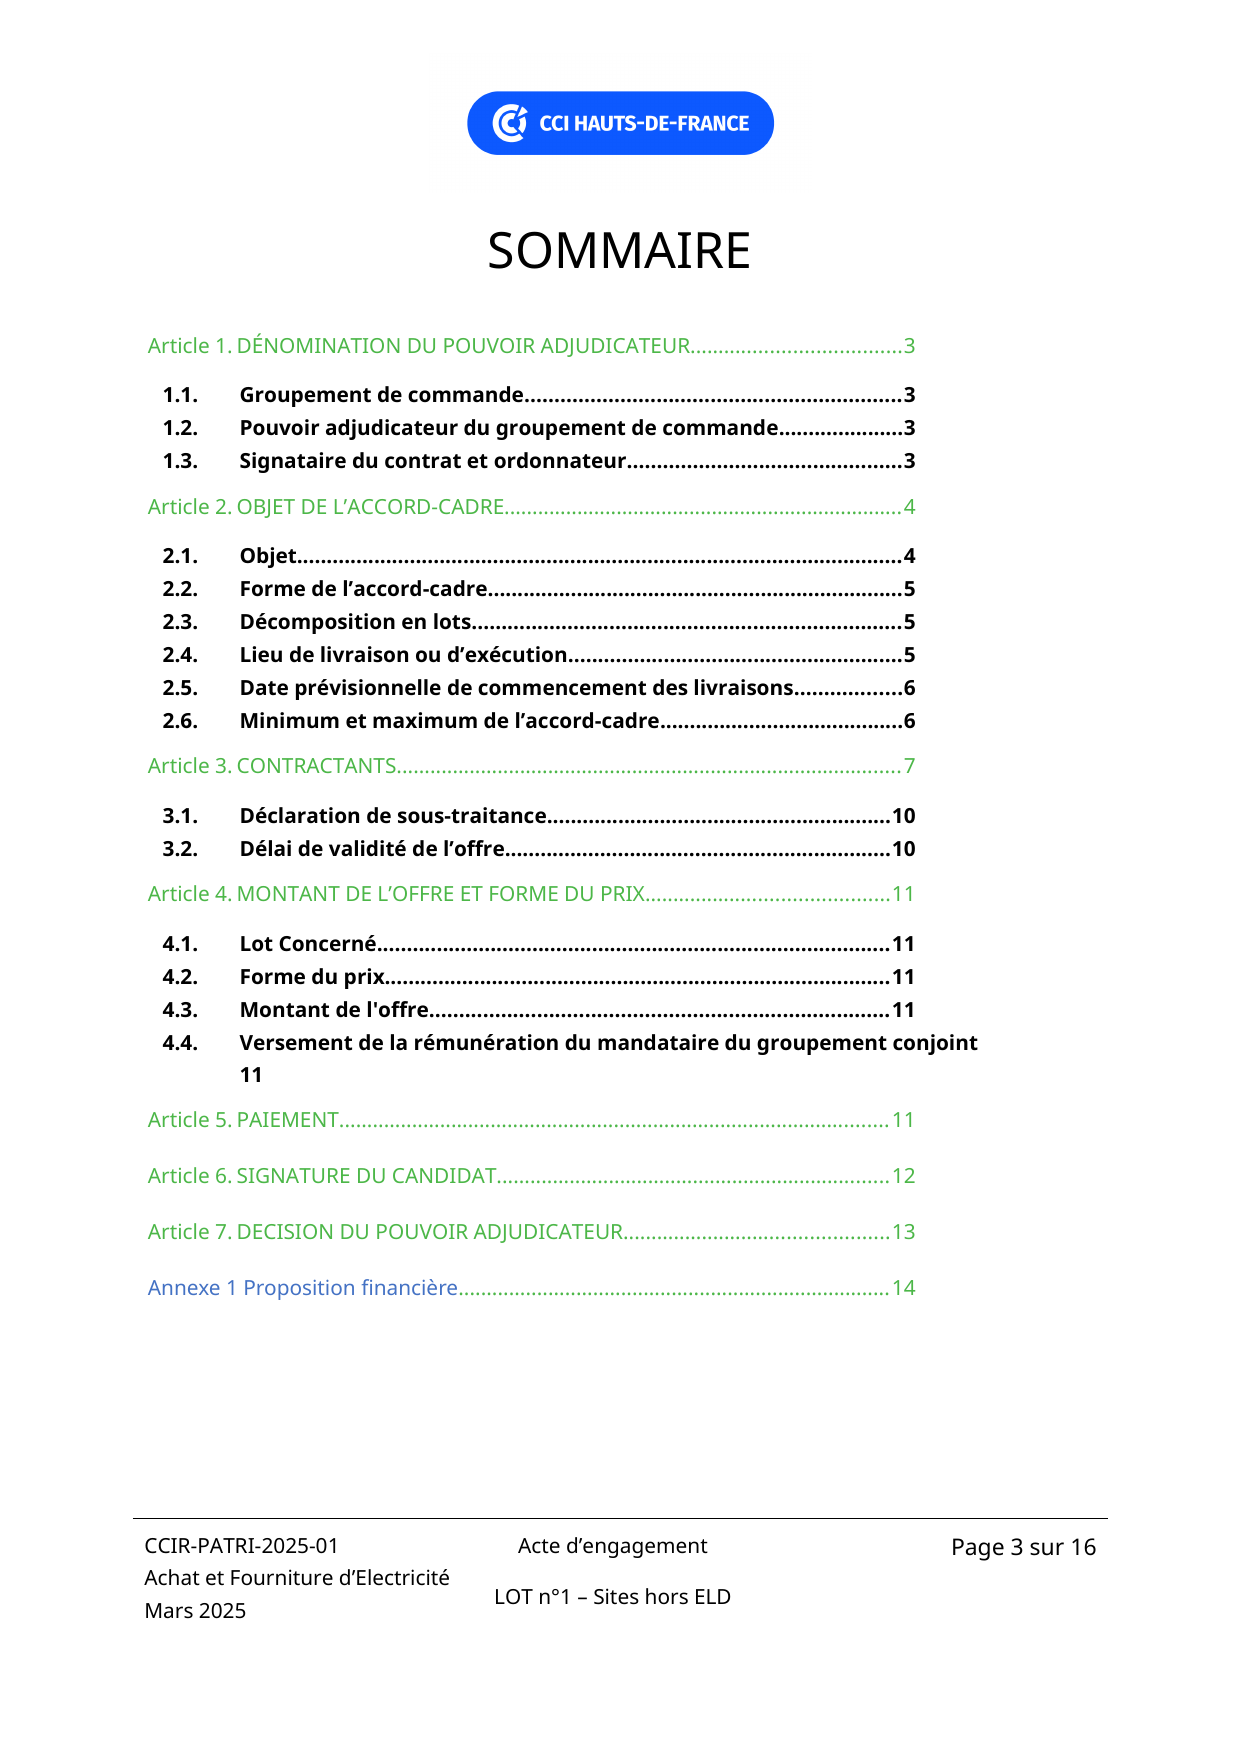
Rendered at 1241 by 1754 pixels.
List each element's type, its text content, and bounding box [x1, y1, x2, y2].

text Article 6. SIGNATURE DU CANDIDAT 12 [148, 1161, 996, 1189]
text 2.5. Date prévisionnelle de commencement des livraisons 6 [162, 673, 996, 701]
text 2.4. Lieu de livraison ou d’exécution 5 [162, 640, 996, 668]
text Article 2. OBJET DE L’ACCORD-CADRE 4 [148, 492, 996, 520]
text 2.6. Minimum et maximum de l’accord-cadre 6 [162, 706, 996, 734]
picture [429, 53, 812, 193]
text 4.4. Versement de la rémunération du mandataire du groupement conjoint 11 [162, 1028, 996, 1089]
text 2.1. Objet 4 [162, 541, 996, 570]
text 2.2. Forme de l’accord-cadre 5 [162, 574, 996, 603]
text Article 3. CONTRACTANTS 7 [148, 751, 996, 780]
text 2.3. Décomposition en lots 5 [162, 607, 996, 636]
text Article 7. DECISION DU POUVOIR ADJUDICATEUR 13 [148, 1217, 996, 1245]
text 1.2. Pouvoir adjudicateur du groupement de commande 3 [162, 413, 996, 442]
text Article 1. DÉNOMINATION DU POUVOIR ADJUDICATEUR 3 [148, 331, 996, 359]
text Article 5. PAIEMENT 11 [148, 1105, 996, 1134]
text 4.2. Forme du prix 11 [162, 962, 996, 990]
text Annexe 1 Proposition financière 14 [148, 1273, 996, 1301]
text Article 4. MONTANT DE L’OFFRE ET FORME DU PRIX 11 [148, 879, 996, 908]
text 4.3. Montant de l'offre 11 [162, 995, 996, 1023]
text 1.1. Groupement de commande 3 [162, 381, 996, 409]
text 3.2. Délai de validité de l’offre 10 [162, 834, 996, 862]
text 3.1. Déclaration de sous-traitance 10 [162, 801, 996, 829]
text 4.1. Lot Concerné 11 [162, 929, 996, 957]
text SOMMAIRE [148, 215, 1092, 283]
text 1.3. Signataire du contrat et ordonnateur 3 [162, 446, 996, 475]
